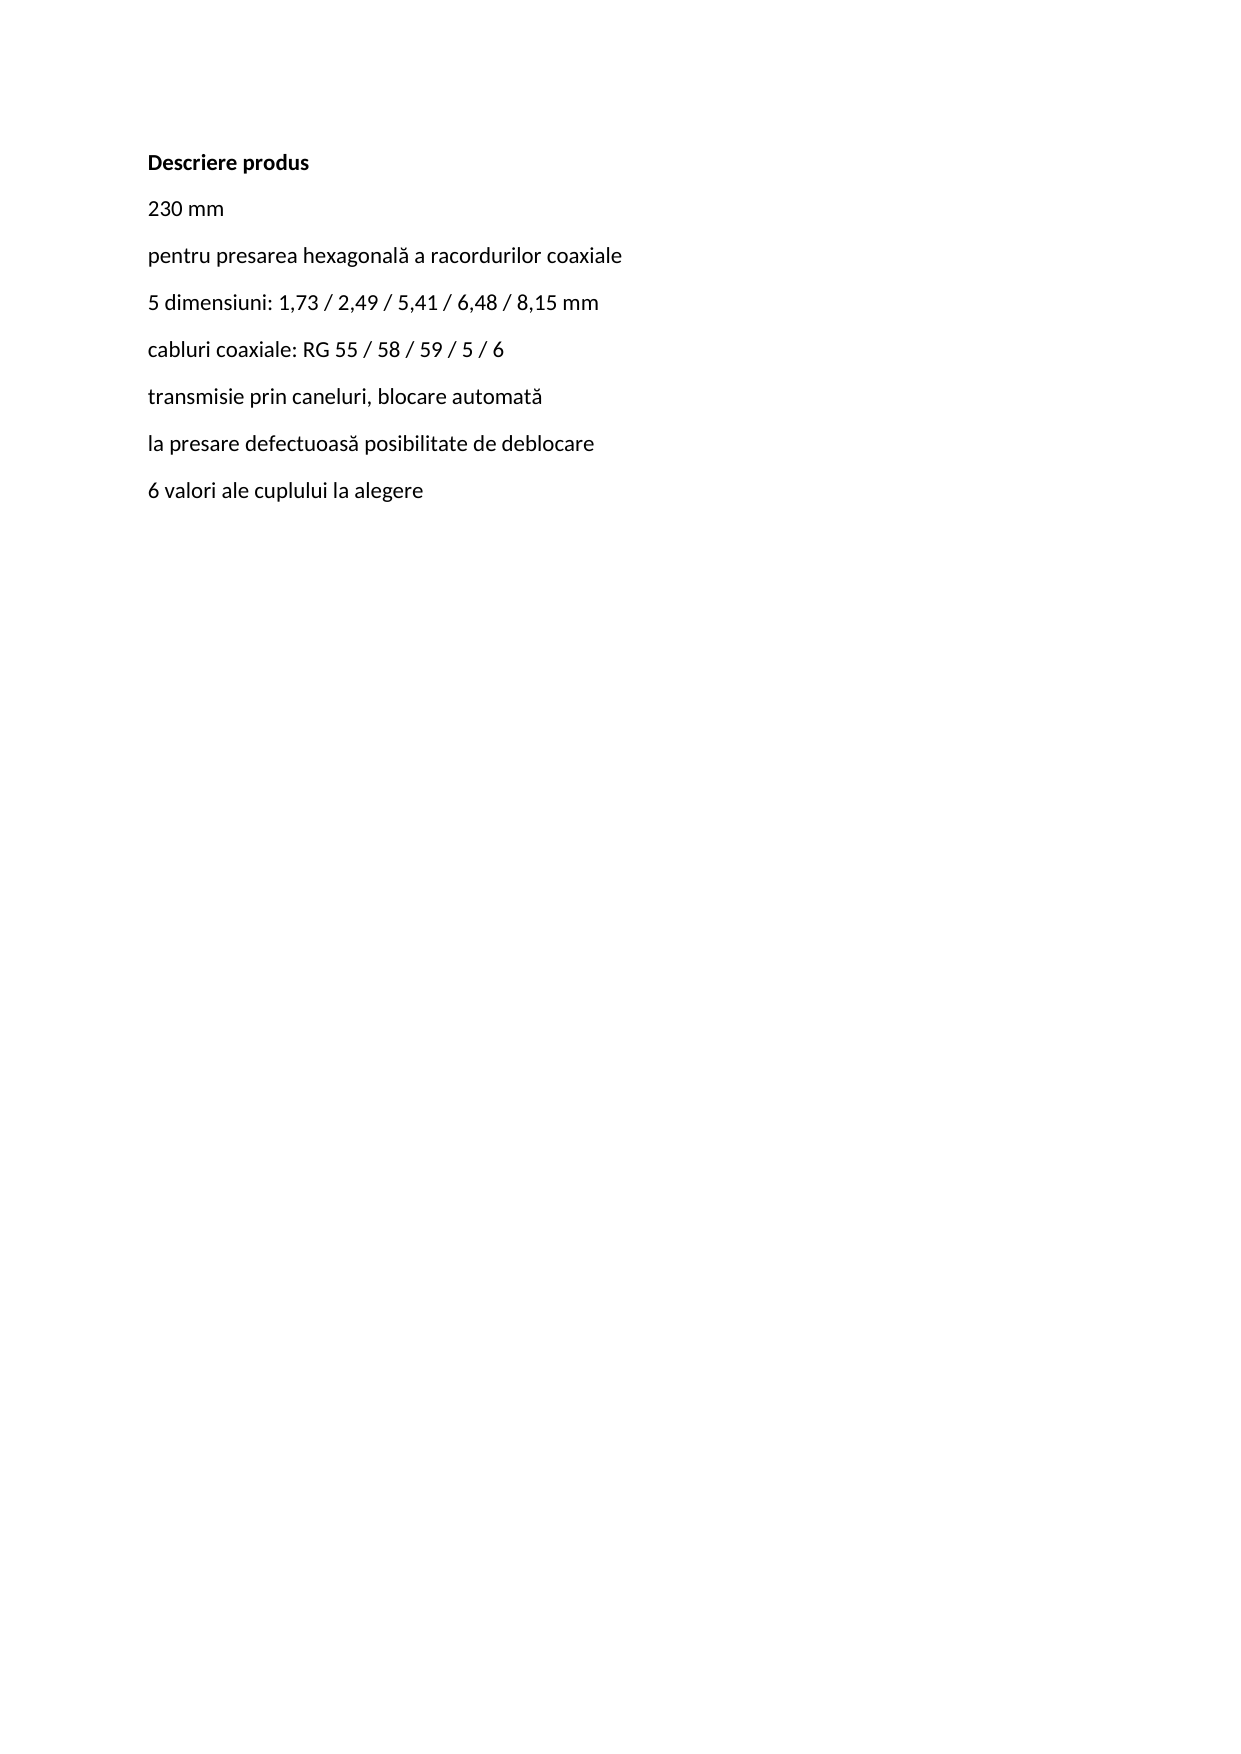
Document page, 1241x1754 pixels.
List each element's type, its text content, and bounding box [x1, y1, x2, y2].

text 6 valori ale cuplului la alegere [148, 476, 1093, 504]
text transmisie prin caneluri, blocare automată [148, 382, 1093, 410]
text 5 dimensiuni: 1,73 / 2,49 / 5,41 / 6,48 / 8,15 mm [148, 288, 1093, 316]
text cabluri coaxiale: RG 55 / 58 / 59 / 5 / 6 [148, 335, 1093, 363]
text pentru presarea hexagonală a racordurilor coaxiale [148, 241, 1093, 269]
text 230 mm [148, 194, 1093, 222]
text la presare defectuoasă posibilitate de deblocare [148, 429, 1093, 457]
text Descriere produs [148, 148, 1093, 176]
